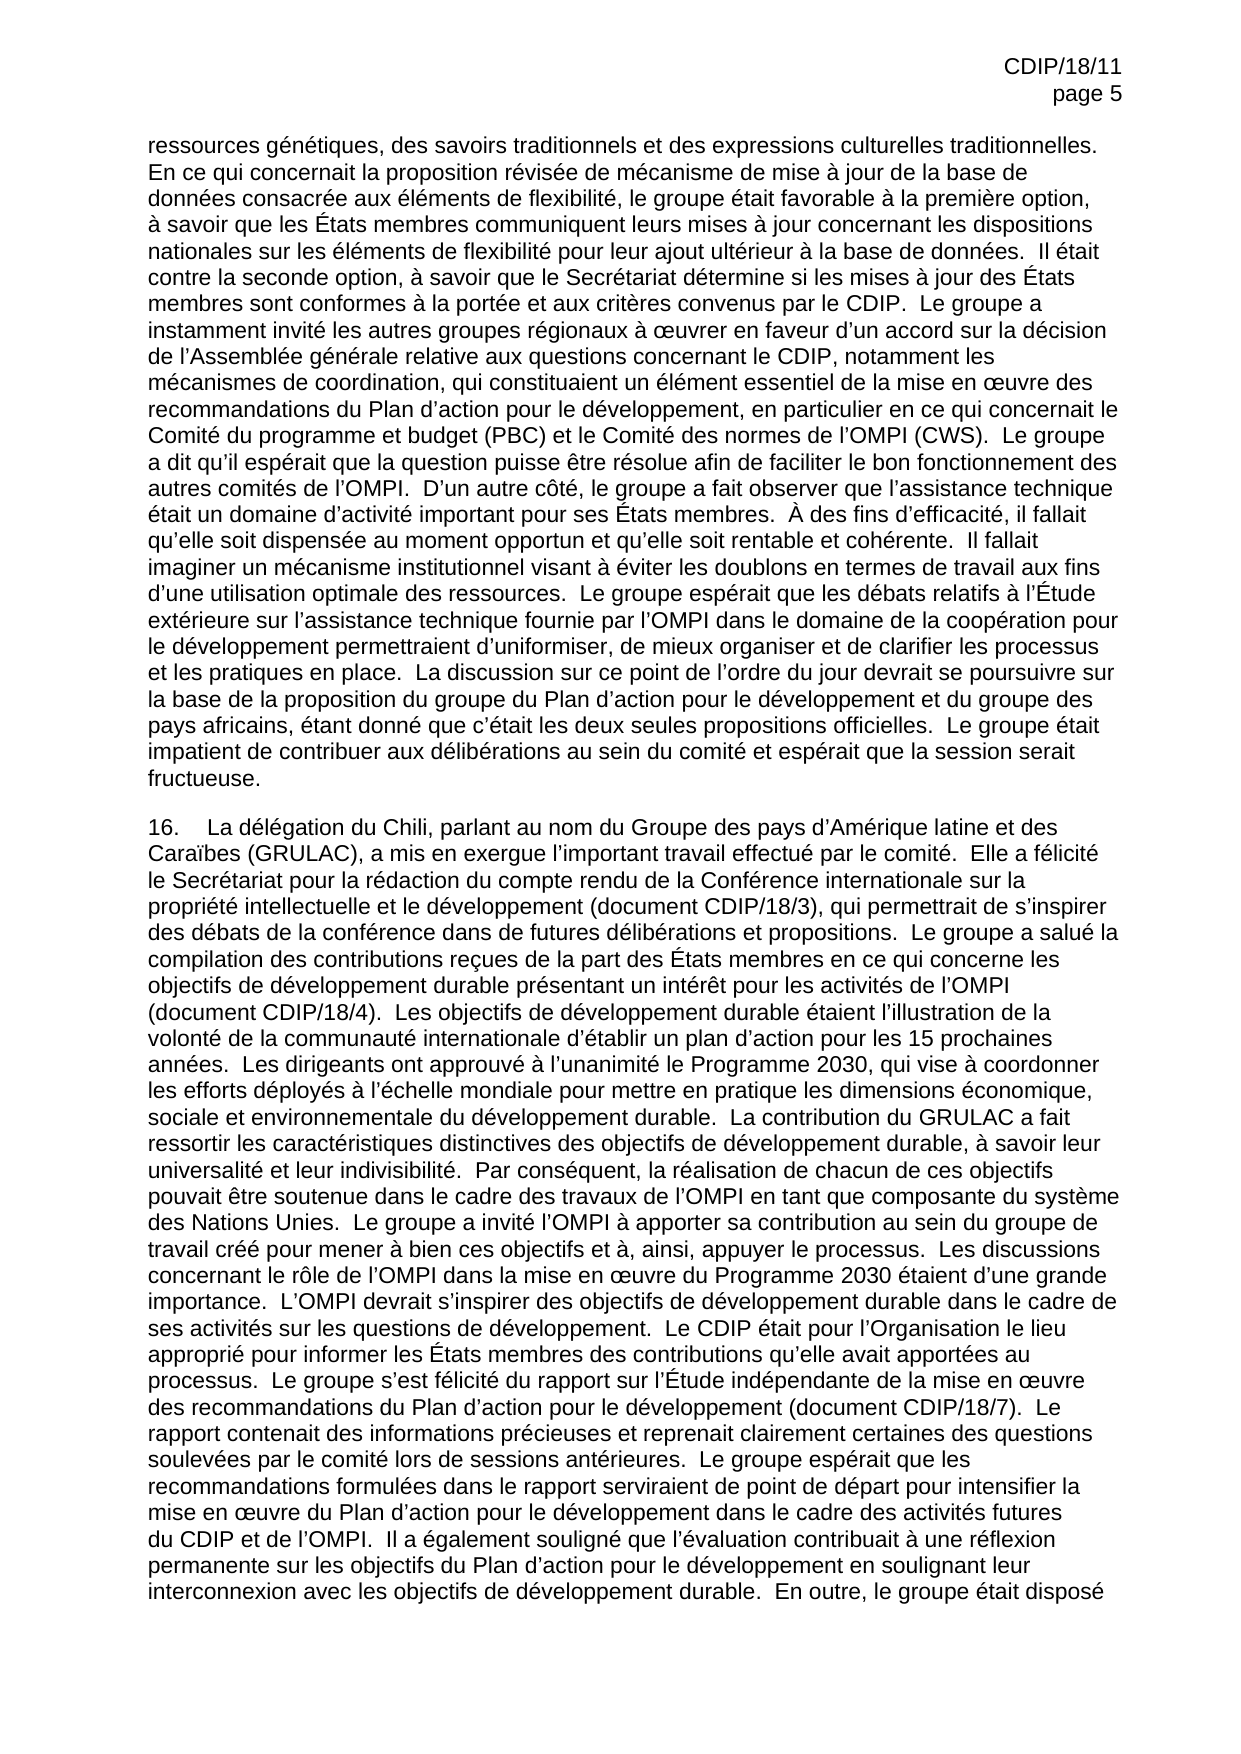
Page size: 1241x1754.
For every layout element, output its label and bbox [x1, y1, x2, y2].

text [148, 814, 1122, 1604]
text [148, 132, 1122, 791]
